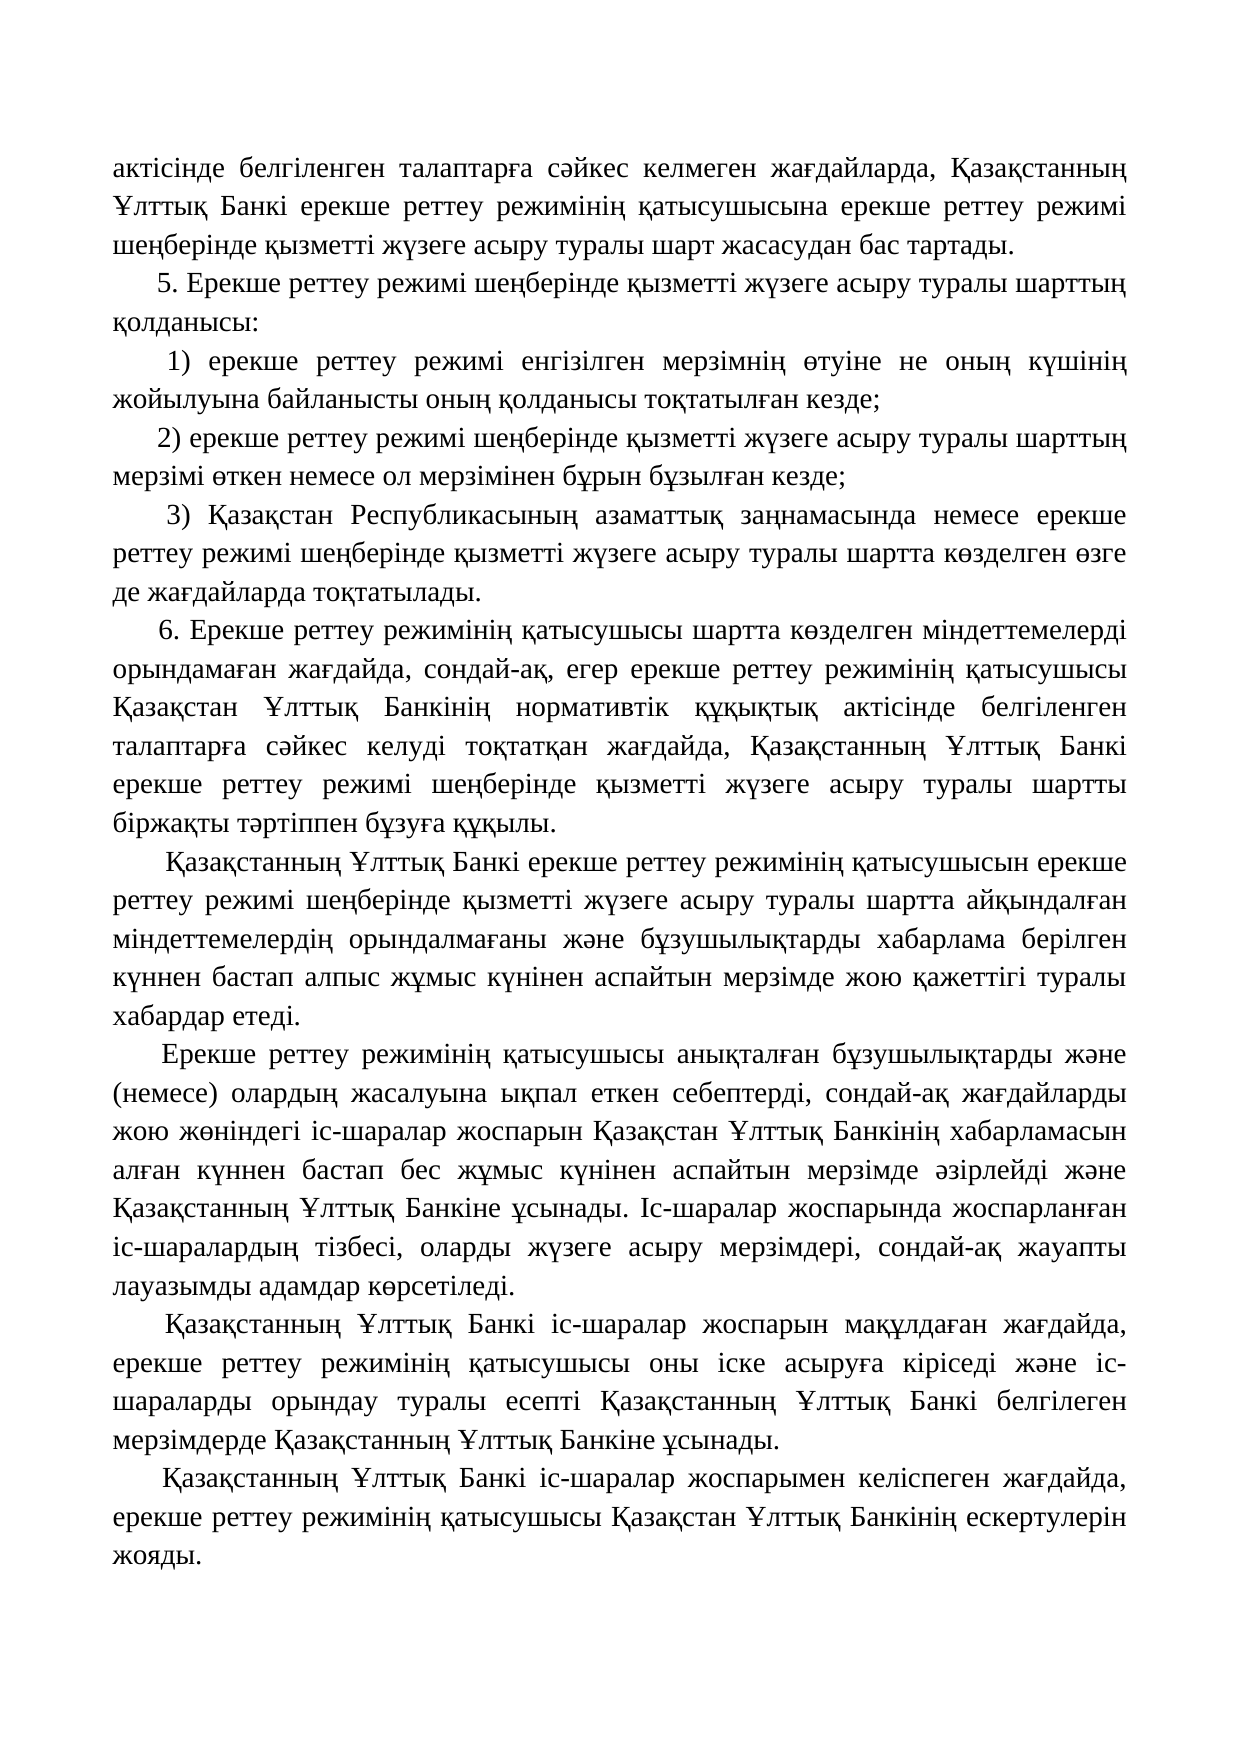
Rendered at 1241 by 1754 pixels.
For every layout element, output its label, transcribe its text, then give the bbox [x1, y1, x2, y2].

text Қазақстанның Ұлттық Банкі іс-шаралар жоспарын мақұлдаған жағдайда, ерекше реттеу режимінің қатысушысы оны іске асыруға кіріседі және іс-шараларды орындау туралы есепті Қазақстанның Ұлттық Банкі белгілеген мерзімдерде Қазақстанның Ұлттық Банкіне ұсынады. [112, 1306, 1128, 1455]
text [112, 150, 1128, 261]
text Қазақстанның Ұлттық Банкі іс-шаралар жоспарымен келіспеген жағдайда, ерекше реттеу режимінің қатысушысы Қазақстан Ұлттық Банкінің ескертулерін жояды. [112, 1460, 1128, 1571]
text 1) ерекше реттеу режимі енгізілген мерзімнің өтуіне не оның күшінің жойылуына байланысты оның қолданысы тоқтатылған кезде; [112, 343, 1128, 415]
text 2) ерекше реттеу режимі шеңберінде қызметті жүзеге асыру туралы шарттың мерзімі өткен немесе ол мерзімінен бұрын бұзылған кезде; [112, 420, 1128, 492]
text Ерекше реттеу режимінің қатысушысы анықталған бұзушылықтарды және (немесе) олардың жасалуына ықпал еткен себептерді, сондай-ақ жағдайларды жою жөніндегі іс-шаралар жоспарын Қазақстан Ұлттық Банкінің хабарламасын алған күннен бастап бес жұмыс күнінен аспайтын мерзімде әзірлейді және Қазақстанның Ұлттық Банкіне ұсынады. Іс-шаралар жоспарында жоспарланған іс-шаралардың тізбесі, оларды жүзеге асыру мерзімдері, сондай-ақ жауапты лауазымды адамдар көрсетіледі. [112, 1036, 1128, 1301]
text 3) Қазақстан Республикасының азаматтық заңнамасында немесе ерекше реттеу режимі шеңберінде қызметті жүзеге асыру туралы шартта көзделген өзге де жағдайларда тоқтатылады. [112, 497, 1128, 607]
text Қазақстанның Ұлттық Банкі ерекше реттеу режимінің қатысушысын ерекше реттеу режимі шеңберінде қызметті жүзеге асыру туралы шартта айқындалған міндеттемелердің орындалмағаны және бұзушылықтарды хабарлама берілген күннен бастап алпыс жұмыс күнінен аспайтын мерзімде жою қажеттігі туралы хабардар етеді. [112, 844, 1128, 1031]
text 6. Ерекше реттеу режимінің қатысушысы шартта көзделген міндеттемелерді орындамаған жағдайда, сондай-ақ, егер ерекше реттеу режимінің қатысушысы Қазақстан Ұлттық Банкінің нормативтік құқықтық актісінде белгіленген талаптарға сәйкес келуді тоқтатқан жағдайда, Қазақстанның Ұлттық Банкі ерекше реттеу режимі шеңберінде қызметті жүзеге асыру туралы шартты біржақты тәртіппен бұзуға құқылы. [112, 612, 1128, 839]
text 5. Ерекше реттеу режимі шеңберінде қызметті жүзеге асыру туралы шарттың қолданысы: [112, 266, 1128, 338]
